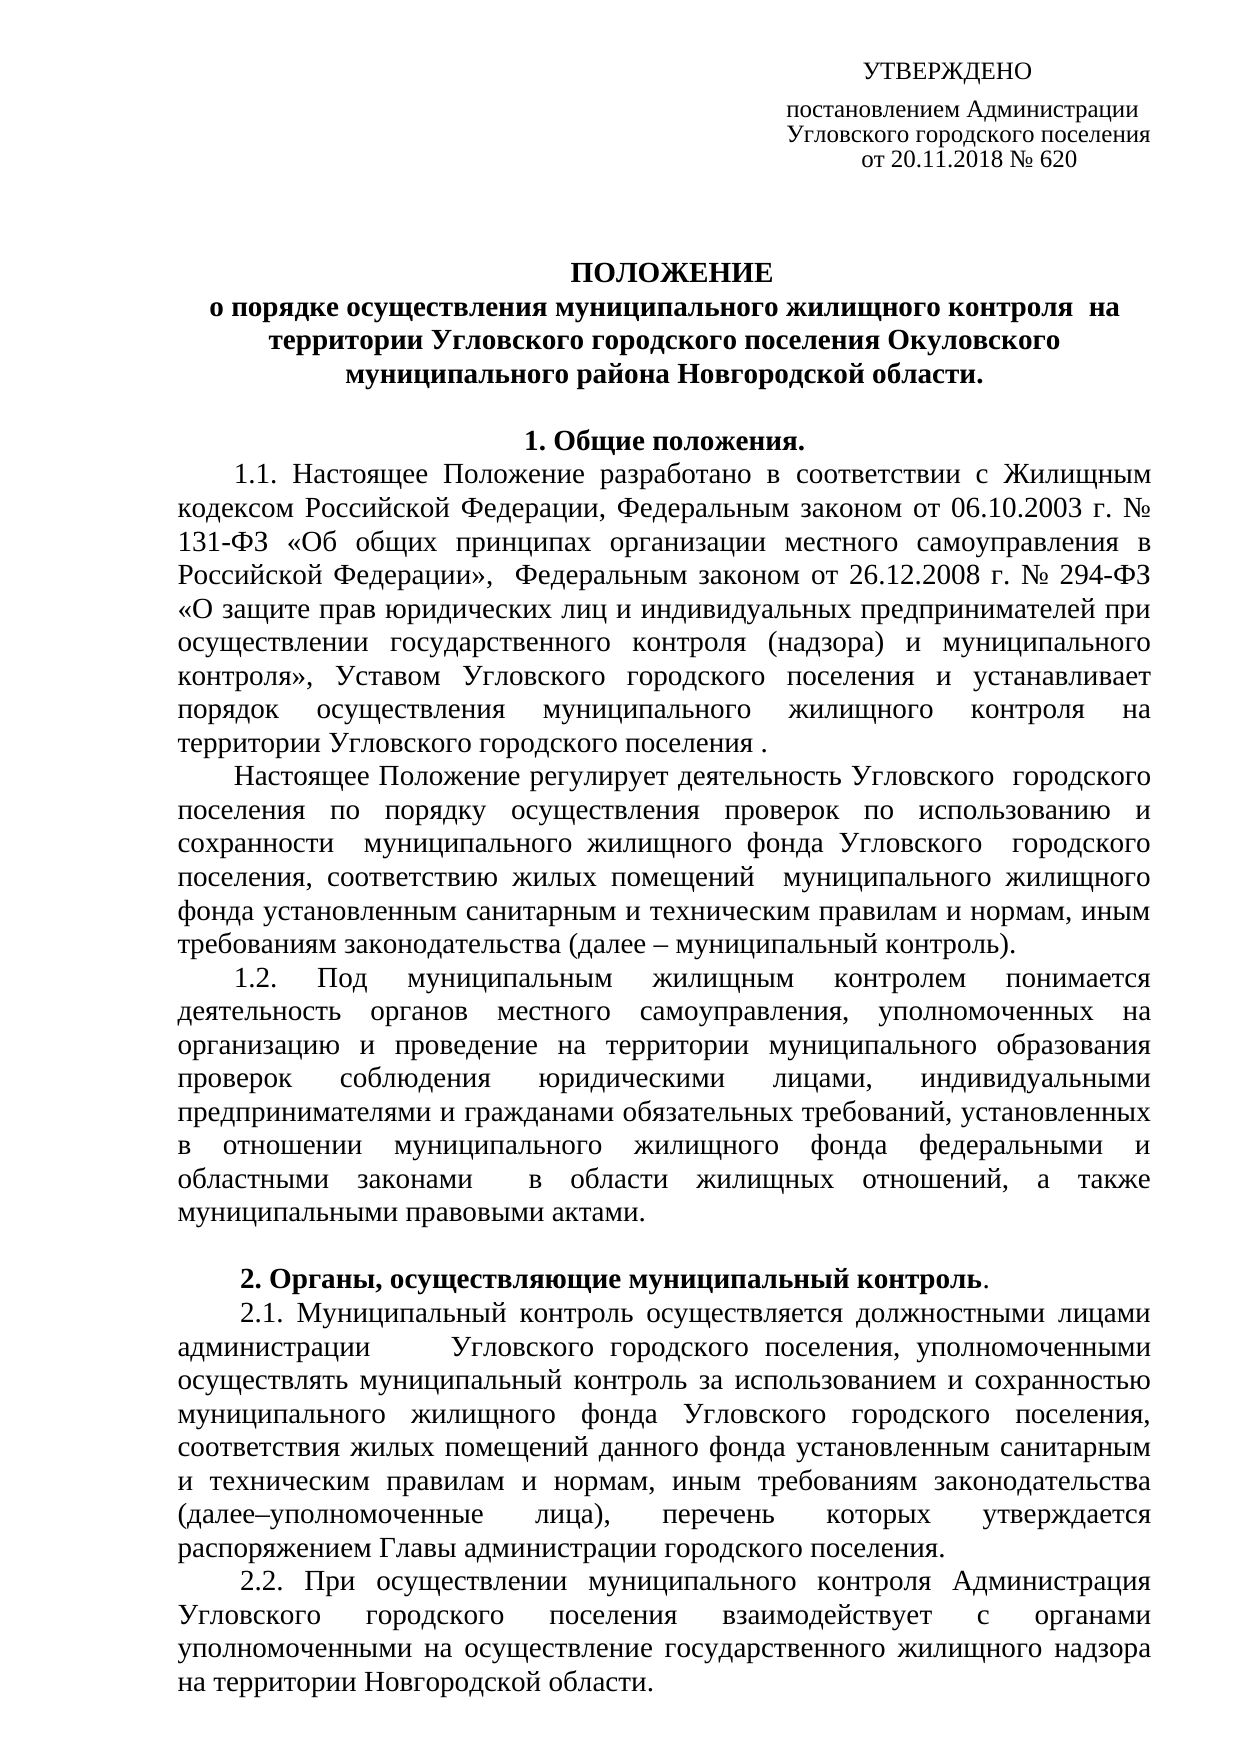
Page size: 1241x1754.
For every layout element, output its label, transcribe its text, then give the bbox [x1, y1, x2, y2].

text 1.2. Под муниципальным жилищным контролем понимается деятельность органов местного самоуправления, уполномоченных на организацию и проведение на территории муниципального образования проверок соблюдения юридическими лицами, индивидуальными предпринимателями и гражданами обязательных требований, установленных в отношении муниципального жилищного фонда федеральными и областными законами в области жилищных отношений, а также муниципальными правовыми актами. [177, 960, 1152, 1228]
text постановлением Администрации [723, 98, 1152, 123]
text 2.2. При осуществлении муниципального контроля Администрация Угловского городского поселения взаимодействует с органами уполномоченными на осуществление государственного жилищного надзора на территории Новгородской области. [177, 1563, 1152, 1698]
text от 20.11.2018 № 620 [723, 148, 1152, 173]
text УТВЕРЖДЕНО [723, 56, 1152, 85]
text 2. Органы, осуществляющие муниципальный контроль. [177, 1262, 1152, 1295]
title ПОЛОЖЕНИЕ [177, 255, 1152, 289]
text 2.1. Муниципальный контроль осуществляется должностными лицами администрации Угловского городского поселения, уполномоченными осуществлять муниципальный контроль за использованием и сохранностью муниципального жилищного фонда Угловского городского поселения, соответствия жилых помещений данного фонда установленным санитарным и техническим правилам и нормам, иным требованиям законодательства (далее–уполномоченные лица), перечень которых утверждается распоряжением Главы администрации городского поселения. [177, 1295, 1152, 1563]
text Настоящее Положение регулирует деятельность Угловского городского поселения по порядку осуществления проверок по использованию и сохранности муниципального жилищного фонда Угловского городского поселения, соответствию жилых помещений муниципального жилищного фонда установленным санитарным и техническим правилам и нормам, иным требованиям законодательства (далее – муниципальный контроль). [177, 758, 1152, 960]
text Угловского городского поселения [723, 123, 1152, 148]
text о порядке осуществления муниципального жилищного контроля на территории Угловского городского поселения Окуловского муниципального района Новгородской области. [177, 289, 1152, 389]
text 1. Общие положения. [177, 423, 1152, 457]
text 1.1. Настоящее Положение разработано в соответствии с Жилищным кодексом Российской Федерации, Федеральным законом от 06.10.2003 г. № 131-ФЗ «Об общих принципах организации местного самоуправления в Российской Федерации», Федеральным законом от 26.12.2008 г. № 294-ФЗ «О защите прав юридических лиц и индивидуальных предпринимателей при осуществлении государственного контроля (надзора) и муниципального контроля», Уставом Угловского городского поселения и устанавливает порядок осуществления муниципального жилищного контроля на территории Угловского городского поселения . [177, 457, 1152, 758]
